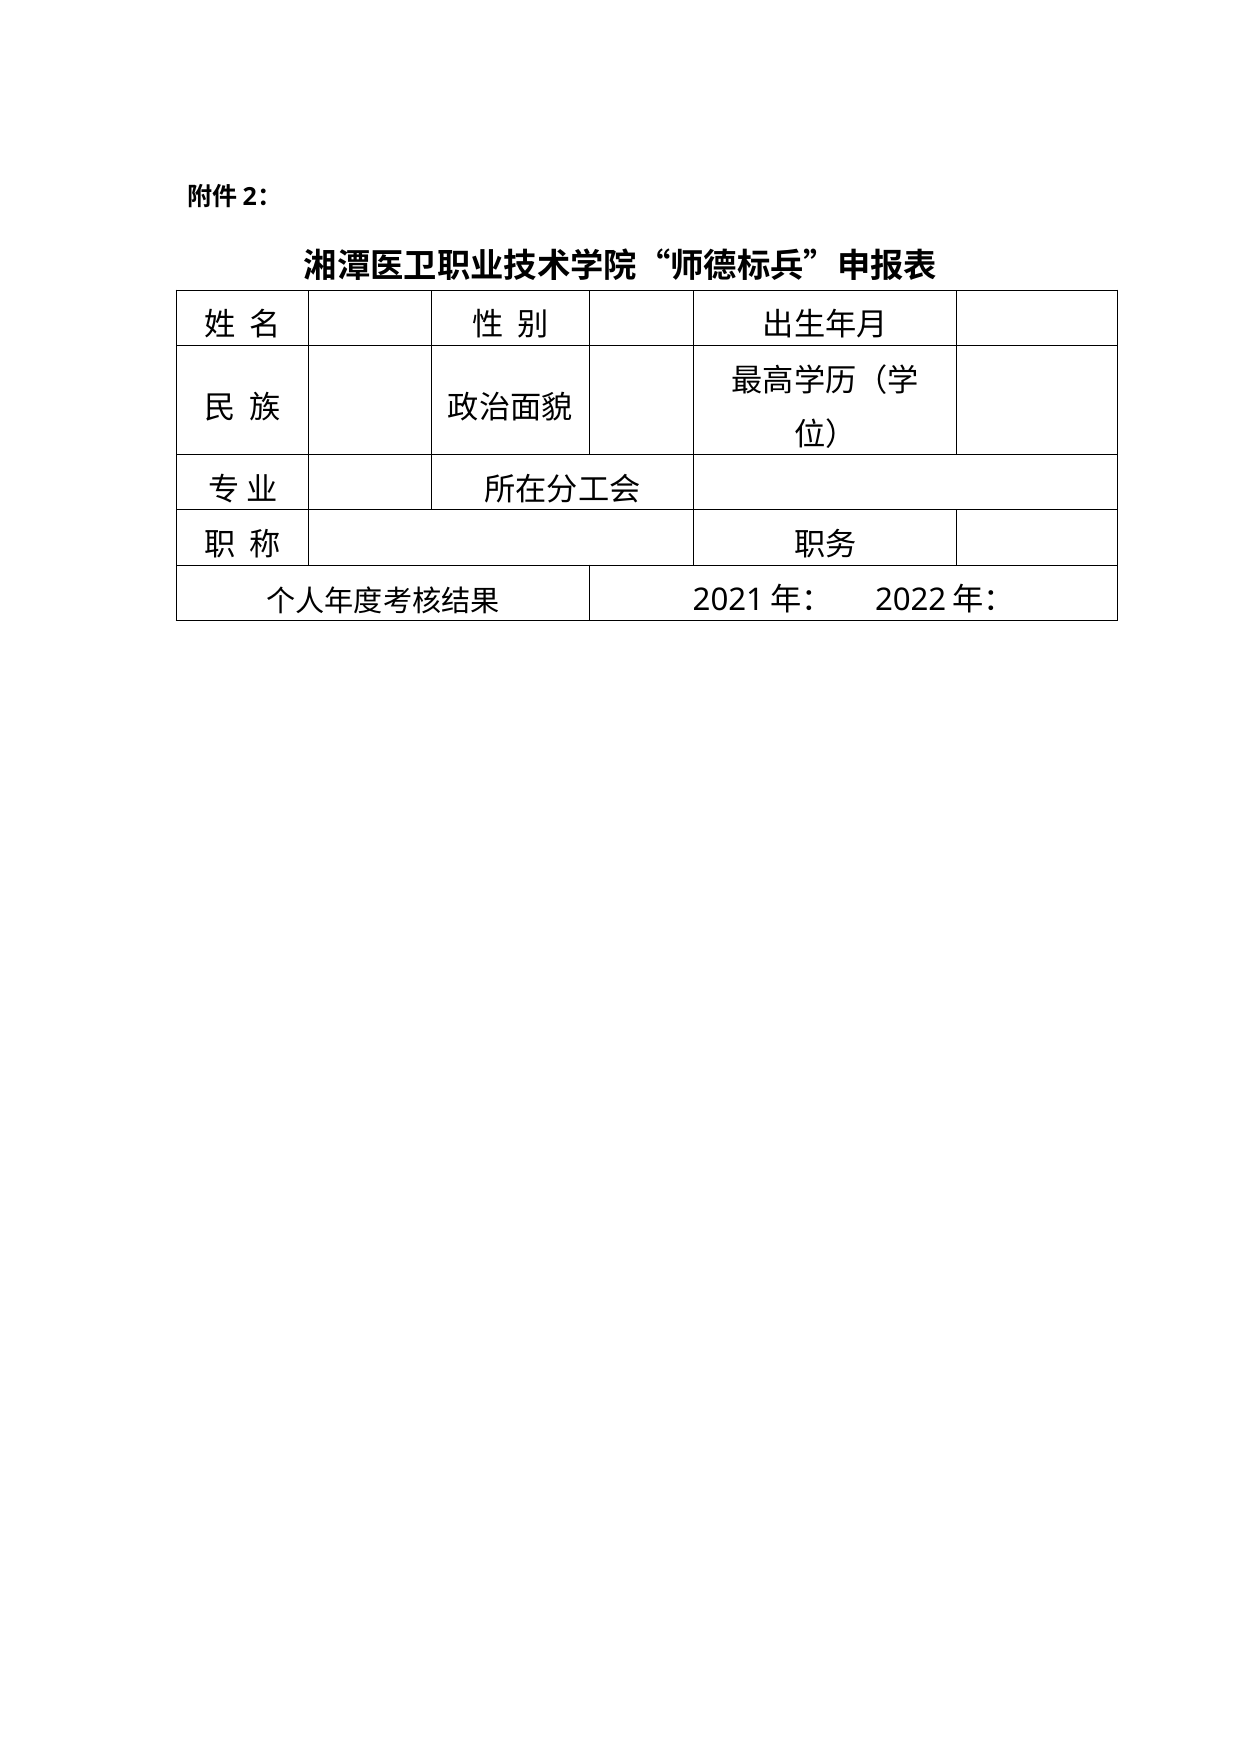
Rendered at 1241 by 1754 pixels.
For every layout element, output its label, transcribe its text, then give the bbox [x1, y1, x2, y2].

table_cell [309, 455, 431, 509]
table_cell 个人年度考核结果 [177, 566, 589, 620]
table_header 出生年月 [694, 291, 956, 345]
table_cell [309, 510, 693, 564]
table_header [957, 291, 1117, 345]
table_cell [590, 346, 693, 454]
table_cell 专 业 [177, 455, 308, 509]
table_cell 2021年： 2022年： [590, 566, 1117, 620]
table_cell 政治面貌 [432, 346, 589, 454]
table_cell [694, 455, 1117, 509]
table_cell 民 族 [177, 346, 308, 454]
text 湘潭医卫职业技术学院“师德标兵”申报表 [187, 227, 1053, 289]
table_header [309, 291, 431, 345]
table_cell 职 称 [177, 510, 308, 564]
table_cell [957, 510, 1117, 564]
table_header 姓 名 [177, 291, 308, 345]
text 附件2： [187, 162, 1053, 227]
table_cell [309, 346, 431, 454]
table_cell [957, 346, 1117, 454]
table_cell 所在分工会 [432, 455, 693, 509]
table_header 性 别 [432, 291, 589, 345]
table_header [590, 291, 693, 345]
table_cell 最高学历（学位） [694, 346, 956, 454]
table_cell 职务 [694, 510, 956, 564]
